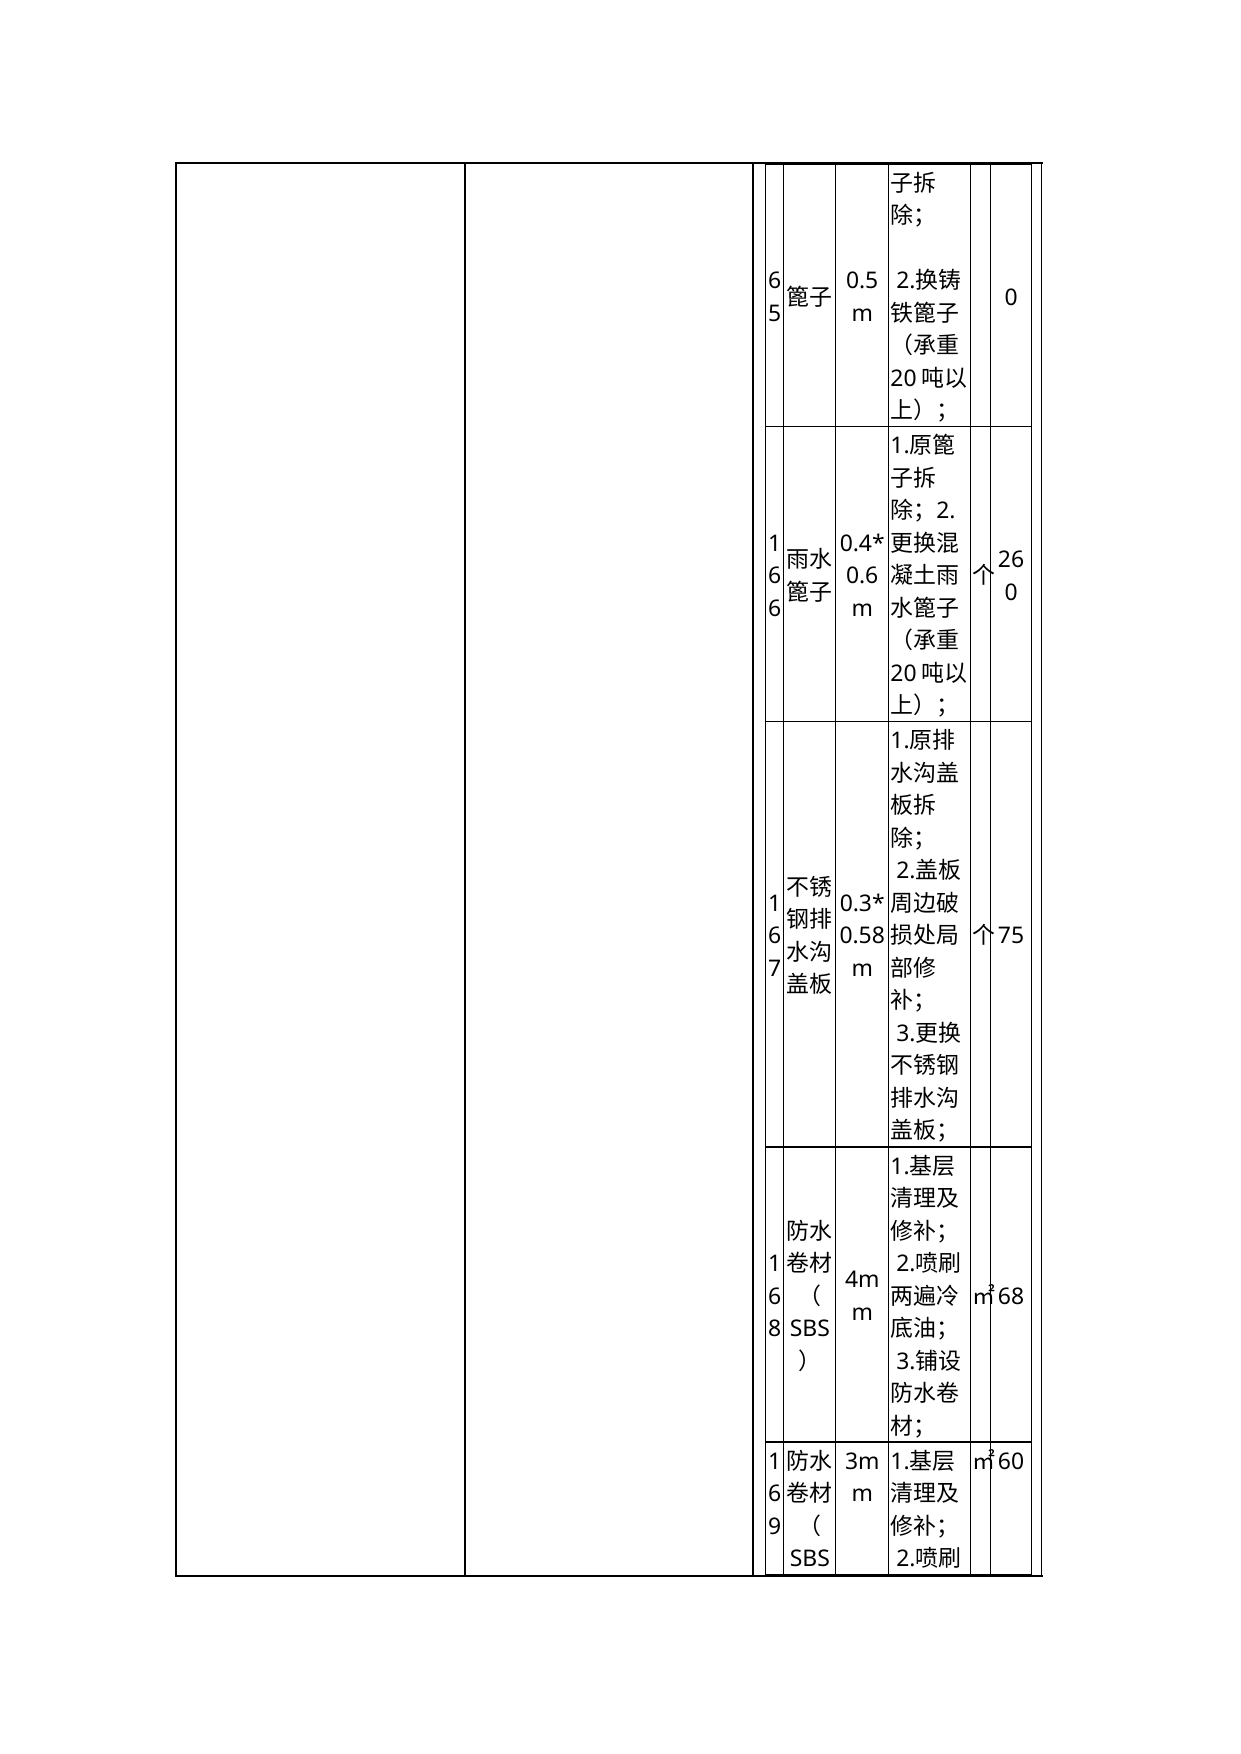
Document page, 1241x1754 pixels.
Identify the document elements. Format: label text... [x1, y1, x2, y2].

table_cell 西安医学院未央校区2024年度零星维修分项报价表 [836, 1148, 888, 1441]
table_cell 西安医学院未央校区2024年度零星维修分项报价表 [784, 1148, 835, 1441]
table_cell 西安医学院未央校区2024年度零星维修分项报价表 [971, 1148, 990, 1441]
table_cell 西安医学院未央校区2024年度零星维修分项报价表 [991, 427, 1031, 721]
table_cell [766, 165, 783, 426]
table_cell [1032, 164, 1041, 1575]
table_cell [766, 1443, 783, 1574]
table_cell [889, 165, 970, 426]
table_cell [754, 164, 765, 1575]
table_cell 西安医学院未央校区2024年度零星维修分项报价表 [836, 722, 888, 1146]
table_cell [991, 1443, 1031, 1574]
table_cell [836, 165, 888, 426]
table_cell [784, 165, 835, 426]
table_cell 西安医学院未央校区2024年度零星维修分项报价表 [889, 427, 970, 721]
table_cell 西安医学院未央校区2024年度零星维修分项报价表 [971, 722, 990, 1146]
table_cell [889, 1443, 970, 1574]
table_cell 西安医学院未央校区2024年度零星维修分项报价表 [784, 722, 835, 1146]
table_cell 西安医学院未央校区2024年度零星维修分项报价表 [991, 1148, 1031, 1441]
table_cell 西安医学院未央校区2024年度零星维修分项报价表 [766, 722, 783, 1146]
table_cell [177, 164, 464, 1575]
table_cell 西安医学院未央校区2024年度零星维修分项报价表 [836, 427, 888, 721]
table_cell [784, 1443, 835, 1574]
table_cell 西安医学院未央校区2024年度零星维修分项报价表 [889, 1148, 970, 1441]
table_cell 1 [466, 164, 752, 1575]
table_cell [991, 165, 1031, 426]
table_cell 西安医学院未央校区2024年度零星维修分项报价表 [766, 1148, 783, 1441]
table_cell 西安医学院未央校区2024年度零星维修分项报价表 [889, 722, 970, 1146]
table_cell 西安医学院未央校区2024年度零星维修分项报价表 [991, 722, 1031, 1146]
table_cell 西安医学院未央校区2024年度零星维修分项报价表 [971, 427, 990, 721]
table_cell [971, 1443, 990, 1574]
table_cell 西安医学院未央校区2024年度零星维修分项报价表 [784, 427, 835, 721]
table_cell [971, 165, 990, 426]
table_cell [836, 1443, 888, 1574]
table_cell 西安医学院未央校区2024年度零星维修分项报价表 [766, 427, 783, 721]
